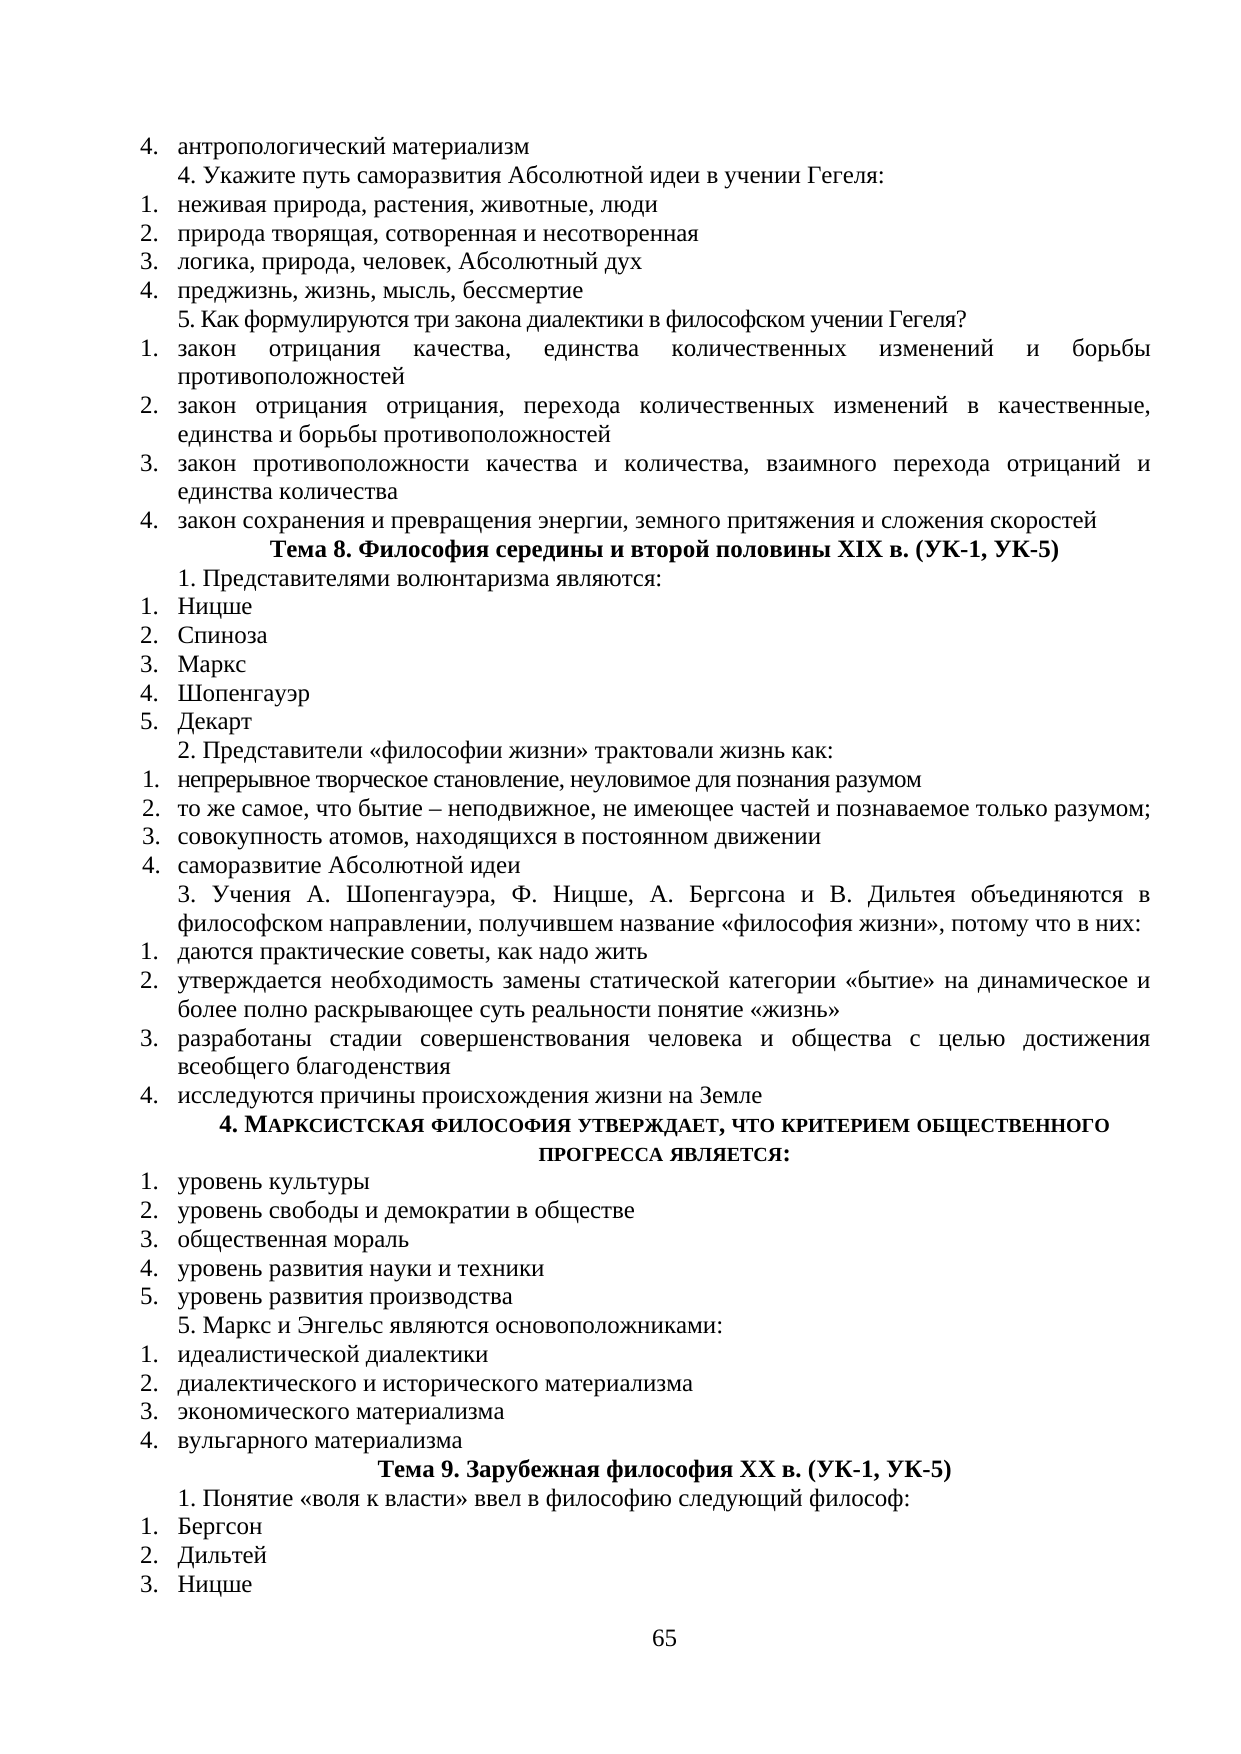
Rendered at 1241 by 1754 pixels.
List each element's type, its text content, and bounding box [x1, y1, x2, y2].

list преджизнь, жизнь, мысль, бессмертие [140, 275, 1152, 304]
list антропологический материализм [140, 131, 1152, 160]
list саморазвитие Абсолютной идеи [142, 850, 1152, 879]
text 1. Понятие «воля к власти» ввел в философию следующий философ: [177, 1483, 1152, 1511]
list закон сохранения и превращения энергии, земного притяжения и сложения скоростей [140, 505, 1152, 534]
list Бергсон [140, 1511, 1152, 1540]
text Тема 8. Философия середины и второй половины XIX в. (УК-1, УК-5) [177, 534, 1152, 563]
text 1. Представителями волюнтаризма являются: [177, 563, 1152, 591]
list исследуются причины происхождения жизни на Земле [140, 1080, 1152, 1109]
list Спиноза [140, 620, 1152, 649]
list общественная мораль [140, 1224, 1152, 1253]
list уровень свободы и демократии в обществе [140, 1195, 1152, 1224]
text 5. Как формулируются три закона диалектики в философском учении Гегеля? [177, 304, 1152, 333]
list уровень культуры [140, 1166, 1152, 1195]
list Маркс [140, 649, 1152, 678]
list даются практические советы, как надо жить [140, 936, 1152, 965]
text Тема 9. Зарубежная философия ХХ в. (УК-1, УК-5) [177, 1454, 1152, 1483]
list неживая природа, растения, животные, люди [140, 189, 1152, 218]
list экономического материализма [140, 1396, 1152, 1425]
list Ницше [140, 591, 1152, 620]
list непрерывное творческое становление, неуловимое для познания разумом [142, 764, 1152, 793]
list Декарт [140, 706, 1152, 735]
text 4. Марксистская философия утверждает, что критерием общественного прогресса является: [177, 1109, 1152, 1166]
list логика, природа, человек, Абсолютный дух [140, 246, 1152, 275]
list природа творящая, сотворенная и несотворенная [140, 218, 1152, 246]
list уровень развития науки и техники [140, 1253, 1152, 1281]
list закон отрицания отрицания, перехода количественных изменений в качественные, единства и борьбы противоположностей [140, 390, 1152, 448]
list уровень развития производства [140, 1281, 1152, 1310]
list Шопенгауэр [140, 678, 1152, 706]
text 3. Учения А. Шопенгауэра, Ф. Ницше, А. Бергсона и В. Дильтея объединяются в философском направлении, получившем название «философия жизни», потому что в них: [177, 879, 1152, 936]
text 5. Маркс и Энгельс являются основоположниками: [177, 1310, 1152, 1339]
list разработаны стадии совершенствования человека и общества с целью достижения всеобщего благоденствия [140, 1023, 1152, 1080]
list идеалистической диалектики [140, 1339, 1152, 1368]
list вульгарного материализма [140, 1425, 1152, 1454]
list закон отрицания качества, единства количественных изменений и борьбы противоположностей [140, 333, 1152, 390]
list совокупность атомов, находящихся в постоянном движении [142, 821, 1152, 850]
list то же самое, что бытие – неподвижное, не имеющее частей и познаваемое только разумом; [142, 793, 1152, 821]
text 4. Укажите путь саморазвития Абсолютной идеи в учении Гегеля: [177, 160, 1152, 189]
list закон противоположности качества и количества, взаимного перехода отрицаний и единства количества [140, 448, 1152, 505]
text 2. Представители «философии жизни» трактовали жизнь как: [177, 735, 1152, 764]
list Ницше [140, 1569, 1152, 1598]
list утверждается необходимость замены статической категории «бытие» на динамическое и более полно раскрывающее суть реальности понятие «жизнь» [140, 965, 1152, 1023]
list диалектического и исторического материализма [140, 1368, 1152, 1396]
list Дильтей [140, 1540, 1152, 1569]
